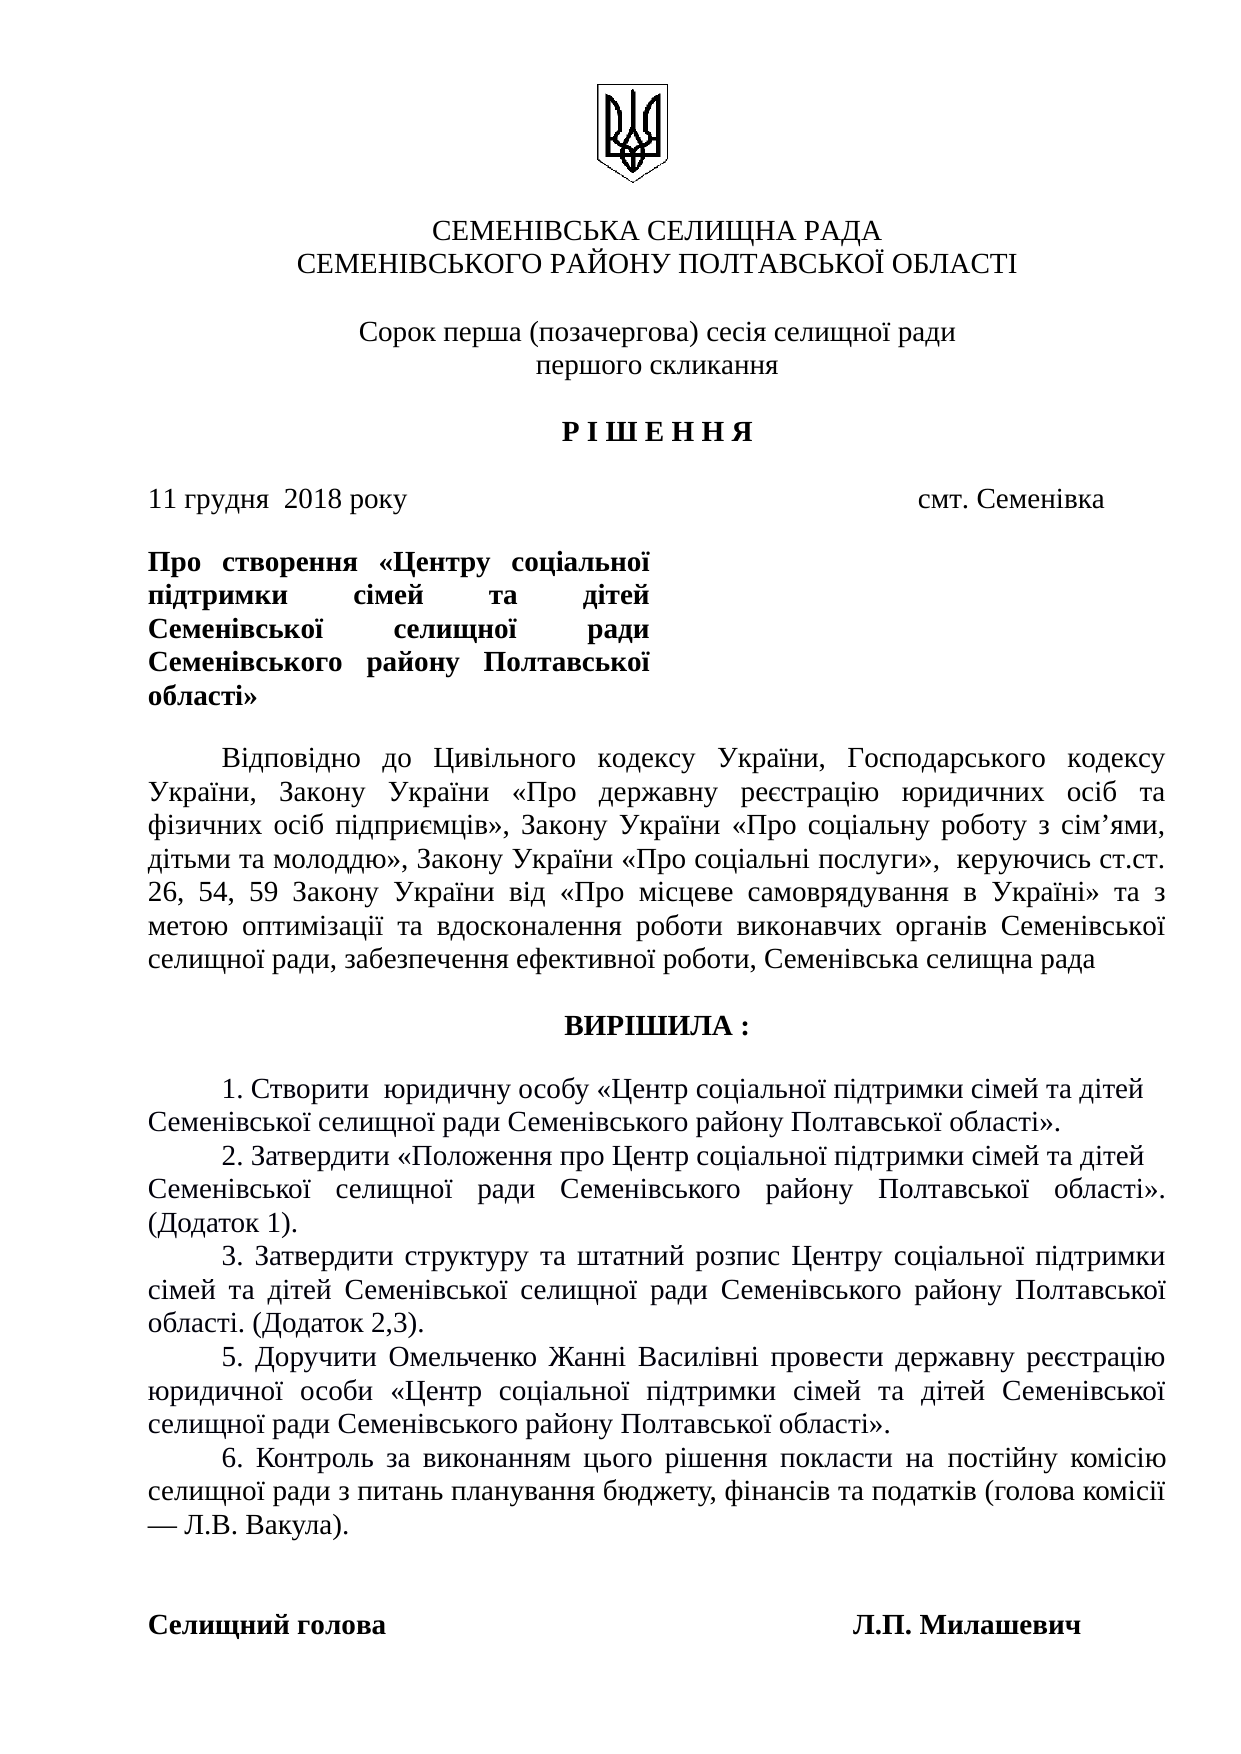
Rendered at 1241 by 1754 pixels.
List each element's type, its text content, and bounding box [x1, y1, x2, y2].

text Сорок перша (позачергова) сесія селищної ради [148, 314, 1167, 347]
text 11 грудня 2018 року смт. Семенівка [148, 481, 1167, 515]
text Семенівської селищної ради Семенівського району Полтавської області». [148, 1104, 1167, 1138]
text СЕМЕНІВСЬКОГО РАЙОНУ ПОЛТАВСЬКОЇ ОБЛАСТІ [148, 247, 1167, 280]
text Відповідно до Цивільного кодексу України, Господарського кодексу України, Закону України «Про державну реєстрацію юридичних осіб та фізичних осіб підприємців», Закону України «Про соціальну роботу з сім’ями, дітьми та молоддю», Закону України «Про соціальні послуги», керуючись ст.ст. 26, 54, 59 Закону України від «Про місцеве самоврядування в Україні» та з метою оптимізації та вдосконалення роботи виконавчих органів Семенівської селищної ради, забезпечення ефективної роботи, Семенівська селищна рада [148, 740, 1167, 975]
picture [594, 83, 670, 184]
text СЕМЕНІВСЬКА СЕЛИЩНА РАДА [148, 213, 1167, 247]
text 5. Доручити Омельченко Жанні Василівні провести державну реєстрацію юридичної особи «Центр соціальної підтримки сімей та дітей Семенівської селищної ради Семенівського району Полтавської області». [148, 1339, 1167, 1440]
text 1. Створити юридичну особу «Центр соціальної підтримки сімей та дітей [148, 1071, 1167, 1104]
text першого скликання [148, 347, 1167, 381]
text Семенівської селищної ради Семенівського району Полтавської області». (Додаток 1). [148, 1171, 1167, 1238]
text Р І Ш Е Н Н Я [148, 414, 1167, 448]
text 2. Затвердити «Положення про Центр соціальної підтримки сімей та дітей [148, 1138, 1167, 1171]
text Про створення «Центру соціальної підтримки сімей та дітей Семенівської селищної ради Семенівського району Полтавської області» [148, 544, 650, 711]
text ВИРІШИЛА : [148, 1008, 1167, 1042]
text 3. Затвердити структуру та штатний розпис Центру соціальної підтримки сімей та дітей Семенівської селищної ради Семенівського району Полтавської області. (Додаток 2,3). [148, 1238, 1167, 1339]
text 6. Контроль за виконанням цього рішення покласти на постійну комісію селищної ради з питань планування бюджету, фінансів та податків (голова комісії — Л.В. Вакула). [148, 1440, 1167, 1540]
text Селищний голова Л.П. Милашевич [148, 1607, 1167, 1641]
